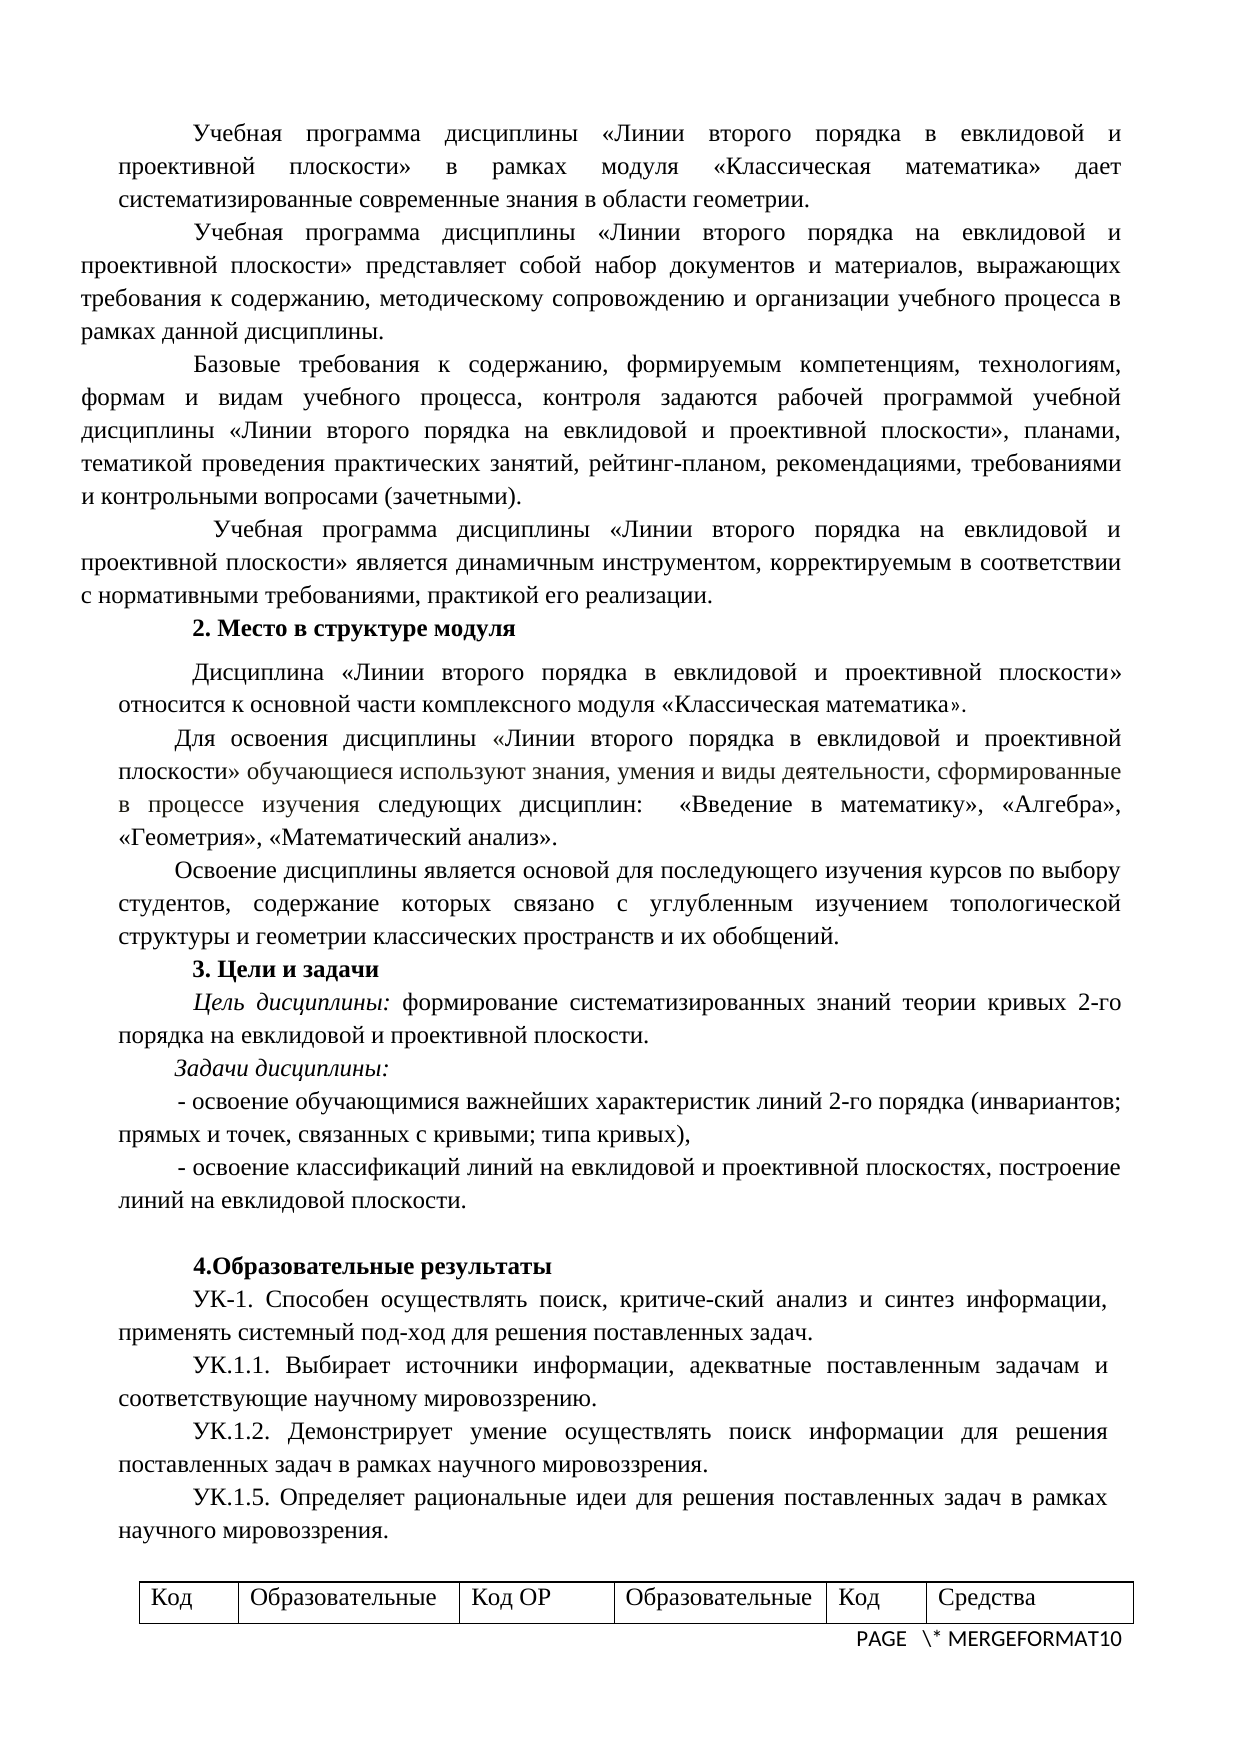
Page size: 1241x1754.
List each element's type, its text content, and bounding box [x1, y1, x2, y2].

text Базовые требования к содержанию, формируемым компетенциям, технологиям, формам и видам учебного процесса, контроля задаются рабочей программой учебной дисциплины «Линии второго порядка на евклидовой и проективной плоскости», планами, тематикой проведения практических занятий, рейтинг-планом, рекомендациями, требованиями и контрольными вопросами (зачетными). [81, 349, 1122, 510]
text Для освоения дисциплины «Линии второго порядка в евклидовой и проективной плоскости» обучающиеся используют знания, умения и виды деятельности, сформированные в процессе изучения следующих дисциплин: «Введение в математику», «Алгебра», «Геометрия», «Математический анализ». [118, 723, 1122, 851]
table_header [239, 1583, 459, 1623]
text 2. Место в структуре модуля [118, 613, 1122, 642]
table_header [615, 1583, 826, 1623]
text УК.1.2. Демонстрирует умение осуществлять поиск информации для решения поставленных задач в рамках научного мировоззрения. [118, 1416, 1108, 1478]
text УК-1. Способен осуществлять поиск, критиче-ский анализ и синтез информации, применять системный под-ход для решения поставленных задач. [118, 1284, 1108, 1346]
text 3. Цели и задачи [118, 954, 1122, 983]
list 4.Образовательные результаты [193, 1251, 1122, 1280]
text - освоение обучающимися важнейших характеристик линий 2-го порядка (инвариантов; прямых и точек, связанных с кривыми; типа кривых), [118, 1086, 1122, 1148]
text Учебная программа дисциплины «Линии второго порядка на евклидовой и проективной плоскости» является динамичным инструментом, корректируемым в соответствии с нормативными требованиями, практикой его реализации. [81, 514, 1122, 609]
text Задачи дисциплины: [118, 1053, 1122, 1082]
table_header Код ИДК [827, 1583, 926, 1623]
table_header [927, 1583, 1133, 1623]
text Учебная программа дисциплины «Линии второго порядка на евклидовой и проективной плоскости» представляет собой набор документов и материалов, выражающих требования к содержанию, методическому сопровождению и организации учебного процесса в рамках данной дисциплины. [81, 217, 1122, 345]
text Освоение дисциплины является основой для последующего изучения курсов по выбору студентов, содержание которых связано с углубленным изучением топологической структуры и геометрии классических пространств и их обобщений. [118, 855, 1122, 950]
text Дисциплина «Линии второго порядка в евклидовой и проективной плоскости» относится к основной части комплексного модуля «Классическая математика». [118, 657, 1122, 719]
text УК.1.5. Определяет рациональные идеи для решения поставленных задач в рамках научного мировоззрения. [118, 1482, 1108, 1544]
text Учебная программа дисциплины «Линии второго порядка в евклидовой и проективной плоскости» в рамках модуля «Классическая математика» дает систематизированные современные знания в области геометрии. [118, 118, 1122, 213]
text Цель дисциплины: формирование систематизированных знаний теории кривых 2-го порядка на евклидовой и проективной плоскости. [118, 987, 1122, 1049]
text УК.1.1. Выбирает источники информации, адекватные поставленным задачам и соответствующие научному мировоззрению. [118, 1350, 1108, 1412]
table_header Код ОР дисциплины [460, 1583, 614, 1623]
table_header Код ОР модуля [140, 1583, 238, 1623]
text - освоение классификаций линий на евклидовой и проективной плоскостях, построение линий на евклидовой плоскости. [118, 1152, 1122, 1214]
